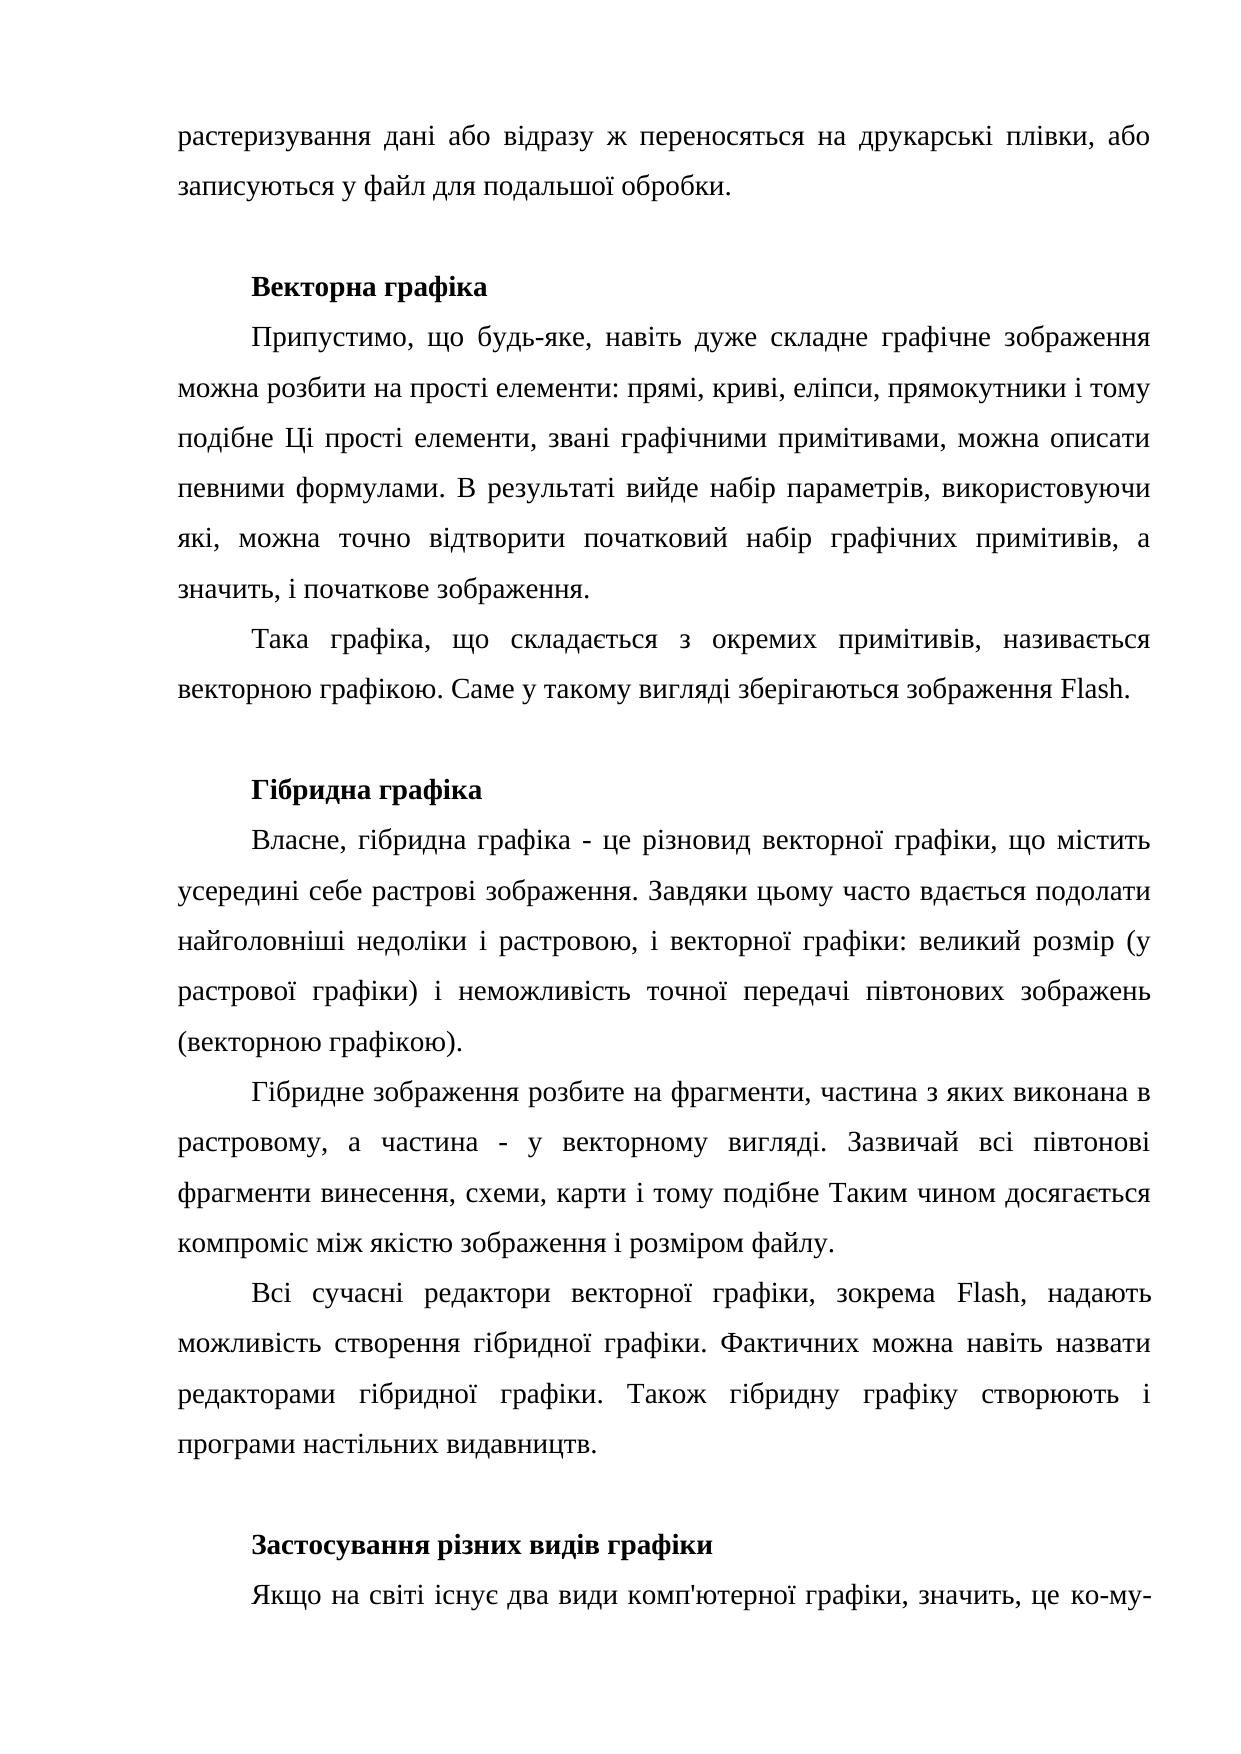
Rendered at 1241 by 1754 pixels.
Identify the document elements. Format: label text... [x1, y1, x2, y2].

text Припустимо, що будь-яке, навіть дуже складне графічне зображення можна розбити на прості елементи: прямі, криві, еліпси, прямокутники і тому подібне Ці прості елементи, звані графічними примітивами, можна описати певними формулами. В результаті вийде набір параметрів, використовуючи які, можна точно відтворити початковий набір графічних примітивів, а значить, і початкове зображення. [177, 319, 1152, 604]
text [177, 118, 1152, 202]
text Всі сучасні редактори векторної графіки, зокрема Flash, надають можливість створення гібридної графіки. Фактичних можна навіть назвати редакторами гібридної графіки. Також гібридну графіку створюють і програми настільних видавництв. [177, 1275, 1152, 1460]
text Застосування різних видів графіки [177, 1527, 1152, 1560]
text Гібридне зображення розбите на фрагменти, частина з яких виконана в растровому, а частина - у векторному вигляді. Зазвичай всі півтонові фрагменти винесення, схеми, карти і тому подібне Таким чином досягається компроміс між якістю зображення і розміром файлу. [177, 1074, 1152, 1258]
text Така графіка, що складається з окремих примітивів, називається векторною графікою. Саме у такому вигляді зберігаються зображення Flash. [177, 621, 1152, 705]
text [177, 1577, 1152, 1611]
text Гібридна графіка [177, 772, 1152, 806]
text Векторна графіка [177, 269, 1152, 303]
text Власне, гібридна графіка - це різновид векторної графіки, що містить усередині себе растрові зображення. Завдяки цьому часто вдається подолати найголовніші недоліки і растровою, і векторної графіки: великий розмір (у растрової графіки) і неможливість точної передачі півтонових зображень (векторною графікою). [177, 822, 1152, 1057]
